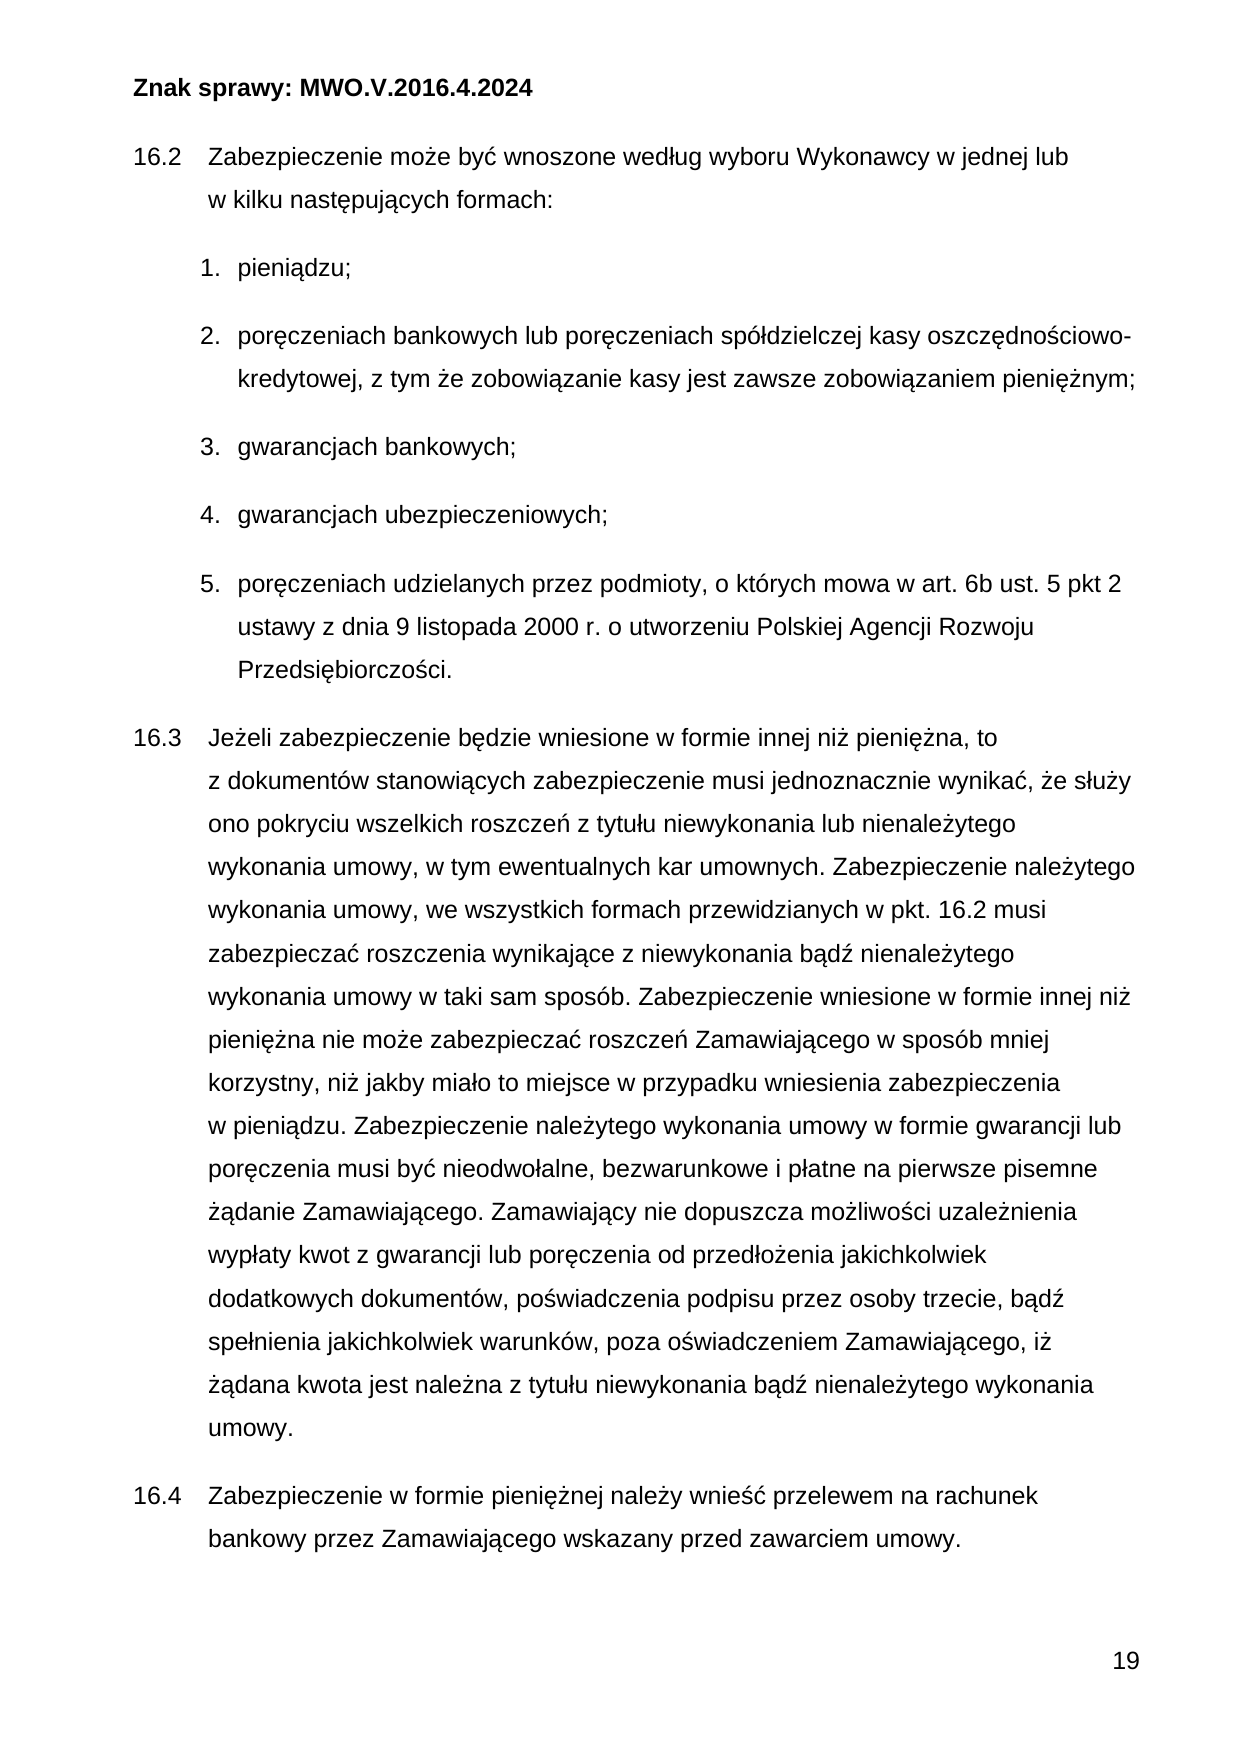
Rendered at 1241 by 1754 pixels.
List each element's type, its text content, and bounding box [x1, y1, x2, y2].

list gwarancjach bankowych; [200, 432, 1140, 461]
list poręczeniach udzielanych przez podmioty, o których mowa w art. 6b ust. 5 pkt 2 ustawy z dnia 9 listopada 2000 r. o utworzeniu Polskiej Agencji Rozwoju Przedsiębiorczości. [200, 569, 1140, 684]
list poręczeniach bankowych lub poręczeniach spółdzielczej kasy oszczędnościowo-kredytowej, z tym że zobowiązanie kasy jest zawsze zobowiązaniem pieniężnym; [200, 321, 1140, 393]
list gwarancjach ubezpieczeniowych; [200, 501, 1140, 529]
list Zabezpieczenie może być wnoszone według wyboru Wykonawcy w jednej lub w kilku następujących formach: [133, 142, 1140, 214]
list Zabezpieczenie w formie pieniężnej należy wnieść przelewem na rachunek bankowy przez Zamawiającego wskazany przed zawarciem umowy. [133, 1481, 1140, 1553]
list Jeżeli zabezpieczenie będzie wniesione w formie innej niż pieniężna, to z dokumentów stanowiących zabezpieczenie musi jednoznacznie wynikać, że służy ono pokryciu wszelkich roszczeń z tytułu niewykonania lub nienależytego wykonania umowy, w tym ewentualnych kar umownych. Zabezpieczenie należytego wykonania umowy, we wszystkich formach przewidzianych w pkt. 16.2 musi zabezpieczać roszczenia wynikające z niewykonania bądź nienależytego wykonania umowy w taki sam sposób. Zabezpieczenie wniesione w formie innej niż pieniężna nie może zabezpieczać roszczeń Zamawiającego w sposób mniej korzystny, niż jakby miało to miejsce w przypadku wniesienia zabezpieczenia w pieniądzu. Zabezpieczenie należytego wykonania umowy w formie gwarancji lub poręczenia musi być nieodwołalne, bezwarunkowe i płatne na pierwsze pisemne żądanie Zamawiającego. Zamawiający nie dopuszcza możliwości uzależnienia wypłaty kwot z gwarancji lub poręczenia od przedłożenia jakichkolwiek dodatkowych dokumentów, poświadczenia podpisu przez osoby trzecie, bądź spełnienia jakichkolwiek warunków, poza oświadczeniem Zamawiającego, iż żądana kwota jest należna z tytułu niewykonania bądź nienależytego wykonania umowy. [133, 723, 1140, 1442]
list pieniądzu; [200, 253, 1140, 282]
